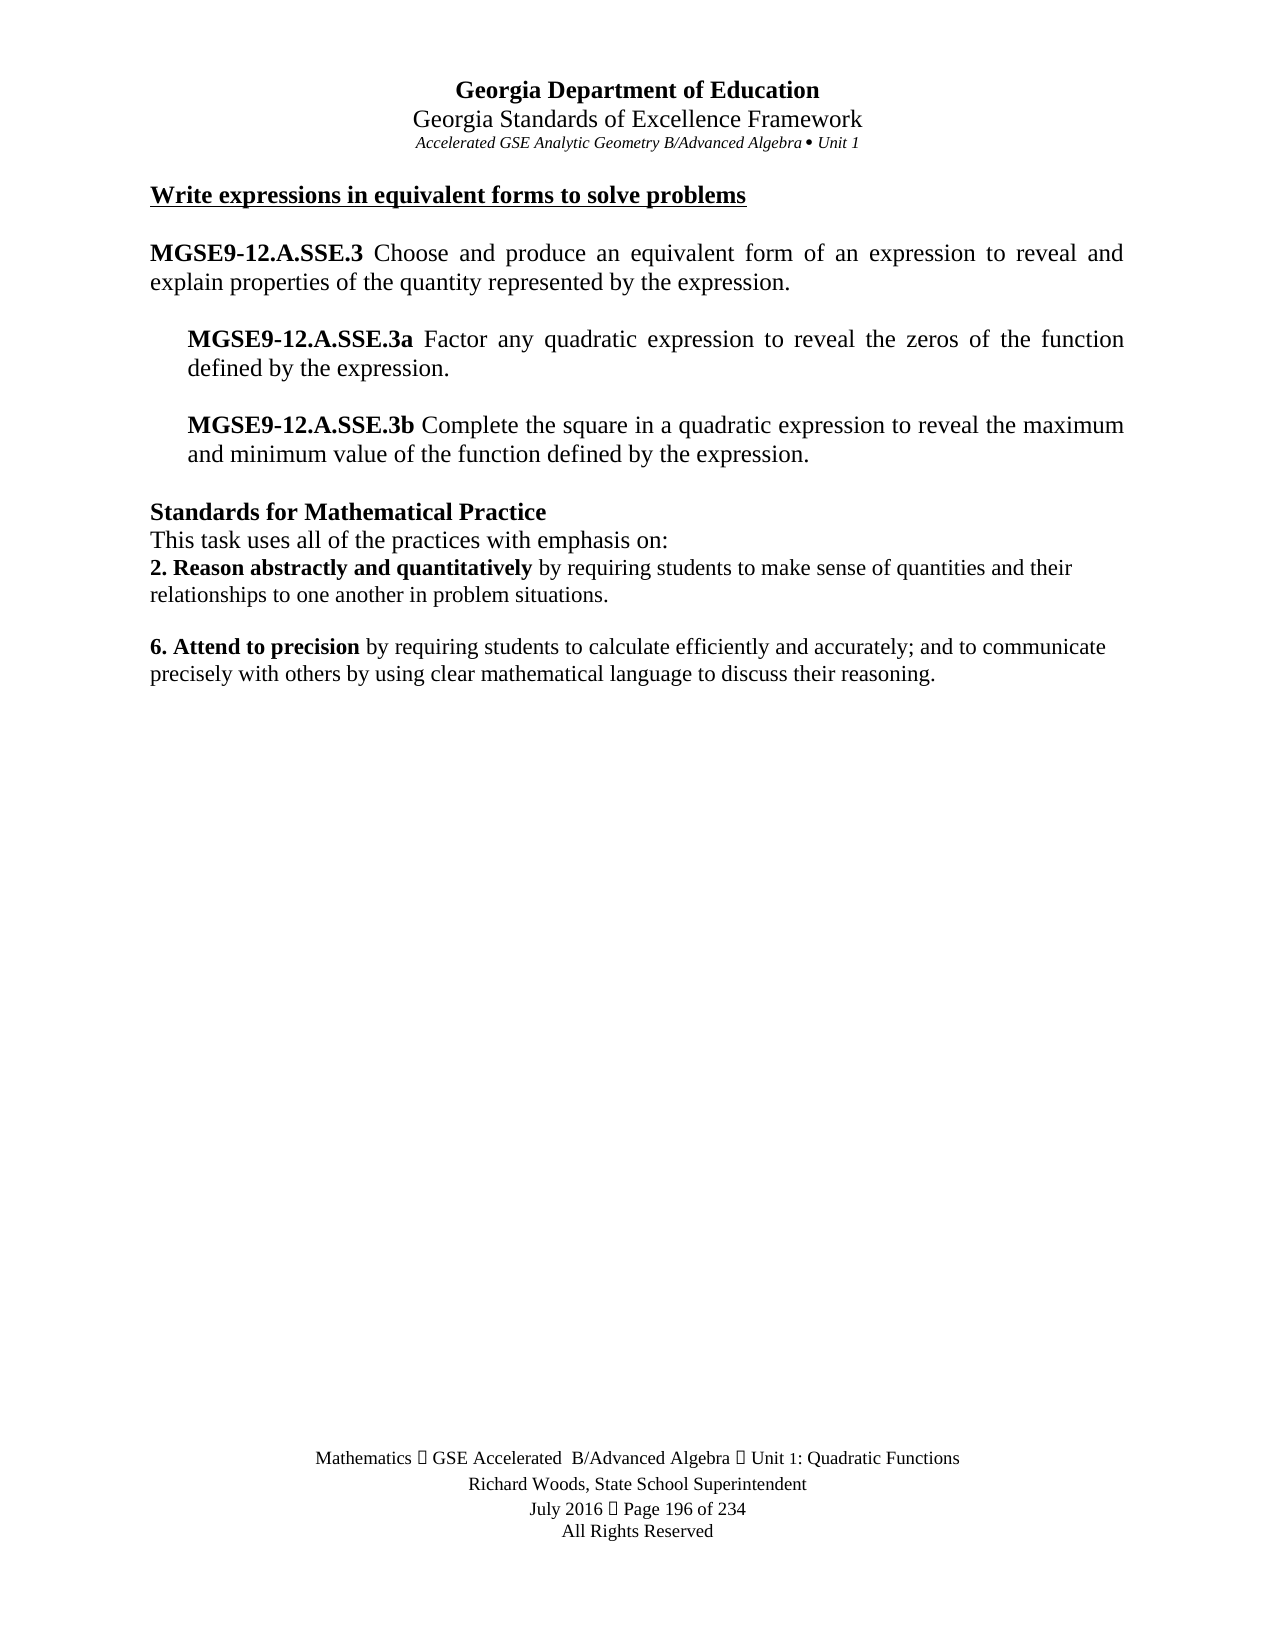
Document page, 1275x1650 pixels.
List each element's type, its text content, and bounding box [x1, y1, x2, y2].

text MGSE9-12.A.SSE.3a Factor any quadratic expression to reveal the zeros of the function defined by the expression. [187, 324, 1125, 382]
text MGSE9-12.A.SSE.3b Complete the square in a quadratic expression to reveal the maximum and minimum value of the function defined by the expression. [187, 411, 1125, 468]
text Write expressions in equivalent forms to solve problems [150, 181, 1125, 209]
text MGSE9-12.A.SSE.3 Choose and produce an equivalent form of an expression to reveal and explain properties of the quantity represented by the expression. [150, 238, 1125, 296]
text 6. Attend to precision by requiring students to calculate efficiently and accurately; and to communicate precisely with others by using clear mathematical language to discuss their reasoning. [150, 633, 1125, 686]
text This task uses all of the practices with emphasis on: [150, 526, 1125, 554]
text 2. Reason abstractly and quantitatively by requiring students to make sense of quantities and their relationships to one another in problem situations. [150, 554, 1125, 607]
text Standards for Mathematical Practice [150, 497, 1125, 526]
